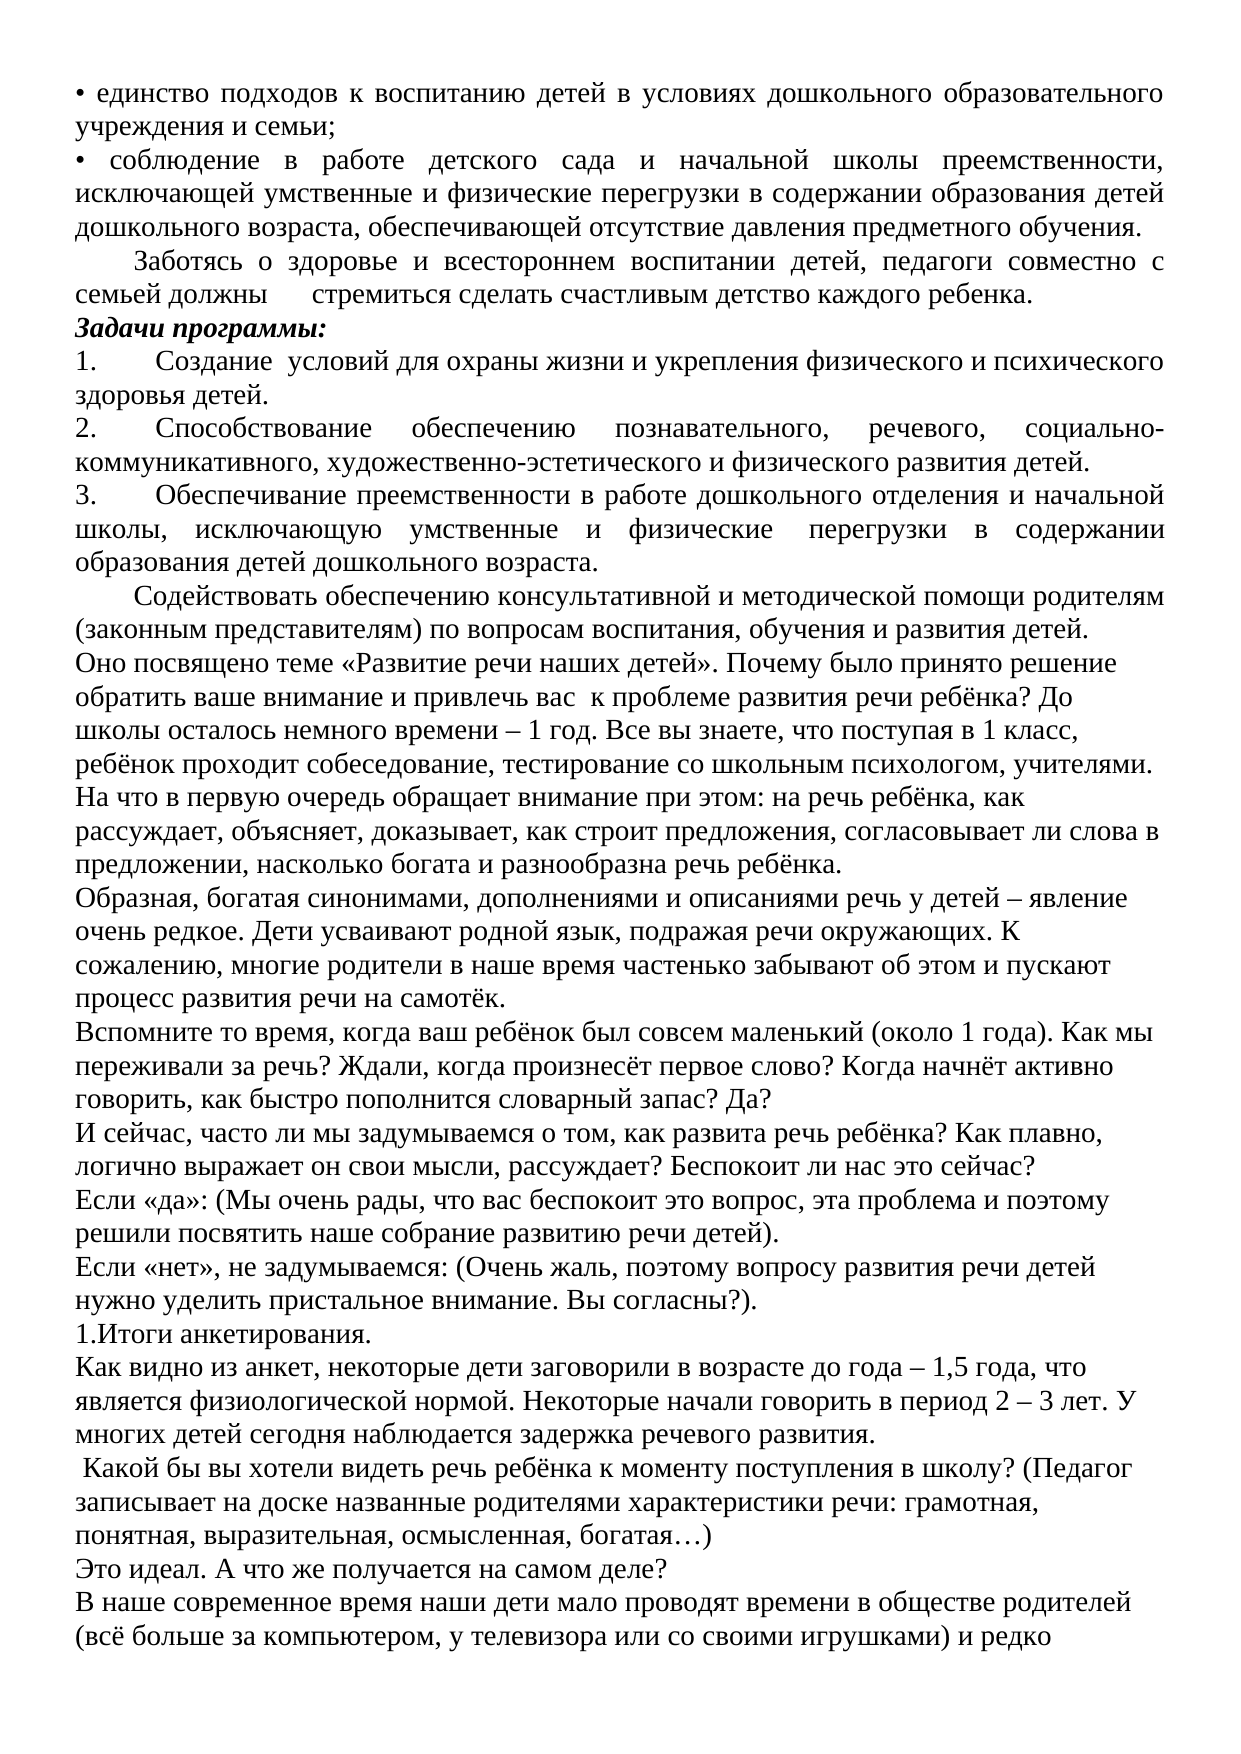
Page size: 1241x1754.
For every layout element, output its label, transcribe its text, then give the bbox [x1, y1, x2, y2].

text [75, 1584, 1165, 1651]
text Вспомните то время, когда ваш ребёнок был совсем маленький (около 1 года). Как мы переживали за речь? Ждали, когда произнесёт первое слово? Когда начнёт активно говорить, как быстро пополнится словарный запас? Да? [75, 1014, 1165, 1115]
text 1.Итоги анкетирования. [75, 1316, 1165, 1349]
text Задачи программы: [75, 310, 1165, 343]
text Если «да»: (Мы очень рады, что вас беспокоит это вопрос, эта проблема и поэтому решили посвятить наше собрание развитию речи детей). [75, 1182, 1165, 1249]
text Какой бы вы хотели видеть речь ребёнка к моменту поступления в школу? (Педагог записывает на доске названные родителями характеристики речи: грамотная, понятная, выразительная, осмысленная, богатая…) [75, 1450, 1165, 1551]
text Как видно из анкет, некоторые дети заговорили в возрасте до года – 1,5 года, что является физиологической нормой. Некоторые начали говорить в период 2 – 3 лет. У многих детей сегодня наблюдается задержка речевого развития. [75, 1349, 1165, 1450]
text И сейчас, часто ли мы задумываемся о том, как развита речь ребёнка? Как плавно, логично выражает он свои мысли, рассуждает? Беспокоит ли нас это сейчас? [75, 1115, 1165, 1182]
text 3. Обеспечивание преемственности в работе дошкольного отделения и начальной школы, исключающую умственные и физические перегрузки в содержании образования детей дошкольного возраста. [75, 477, 1165, 578]
text Оно посвящено теме «Развитие речи наших детей». Почему было принято решение обратить ваше внимание и привлечь вас к проблеме развития речи ребёнка? До школы осталось немного времени – 1 год. Все вы знаете, что поступая в 1 класс, ребёнок проходит собеседование, тестирование со школьным психологом, учителями. На что в первую очередь обращает внимание при этом: на речь ребёнка, как рассуждает, объясняет, доказывает, как строит предложения, согласовывает ли слова в предложении, насколько богата и разнообразна речь ребёнка. [75, 645, 1165, 880]
text Если «нет», не задумываемся: (Очень жаль, поэтому вопросу развития речи детей нужно уделить пристальное внимание. Вы согласны?). [75, 1249, 1165, 1316]
text 2. Способствование обеспечению познавательного, речевого, социально-коммуникативного, художественно-эстетического и физического развития детей. [75, 410, 1165, 477]
text Содействовать обеспечению консультативной и методической помощи родителям (законным представителям) по вопросам воспитания, обучения и развития детей. [75, 578, 1165, 645]
text Образная, богатая синонимами, дополнениями и описаниями речь у детей – явление очень редкое. Дети усваивают родной язык, подражая речи окружающих. К сожалению, многие родители в наше время частенько забывают об этом и пускают процесс развития речи на самотёк. [75, 880, 1165, 1014]
text • единство подходов к воспитанию детей в условиях дошкольного образовательного учреждения и семьи; [75, 75, 1165, 142]
text Это идеал. А что же получается на самом деле? [75, 1551, 1165, 1584]
text Заботясь о здоровье и всестороннем воспитании детей, педагоги совместно с семьей должны стремиться сделать счастливым детство каждого ребенка. [75, 243, 1165, 310]
text 1. Создание условий для охраны жизни и укрепления физического и психического здоровья детей. [75, 343, 1165, 410]
text • соблюдение в работе детского сада и начальной школы преемственности, исключающей умственные и физические перегрузки в содержании образования детей дошкольного возраста, обеспечивающей отсутствие давления предметного обучения. [75, 142, 1165, 243]
